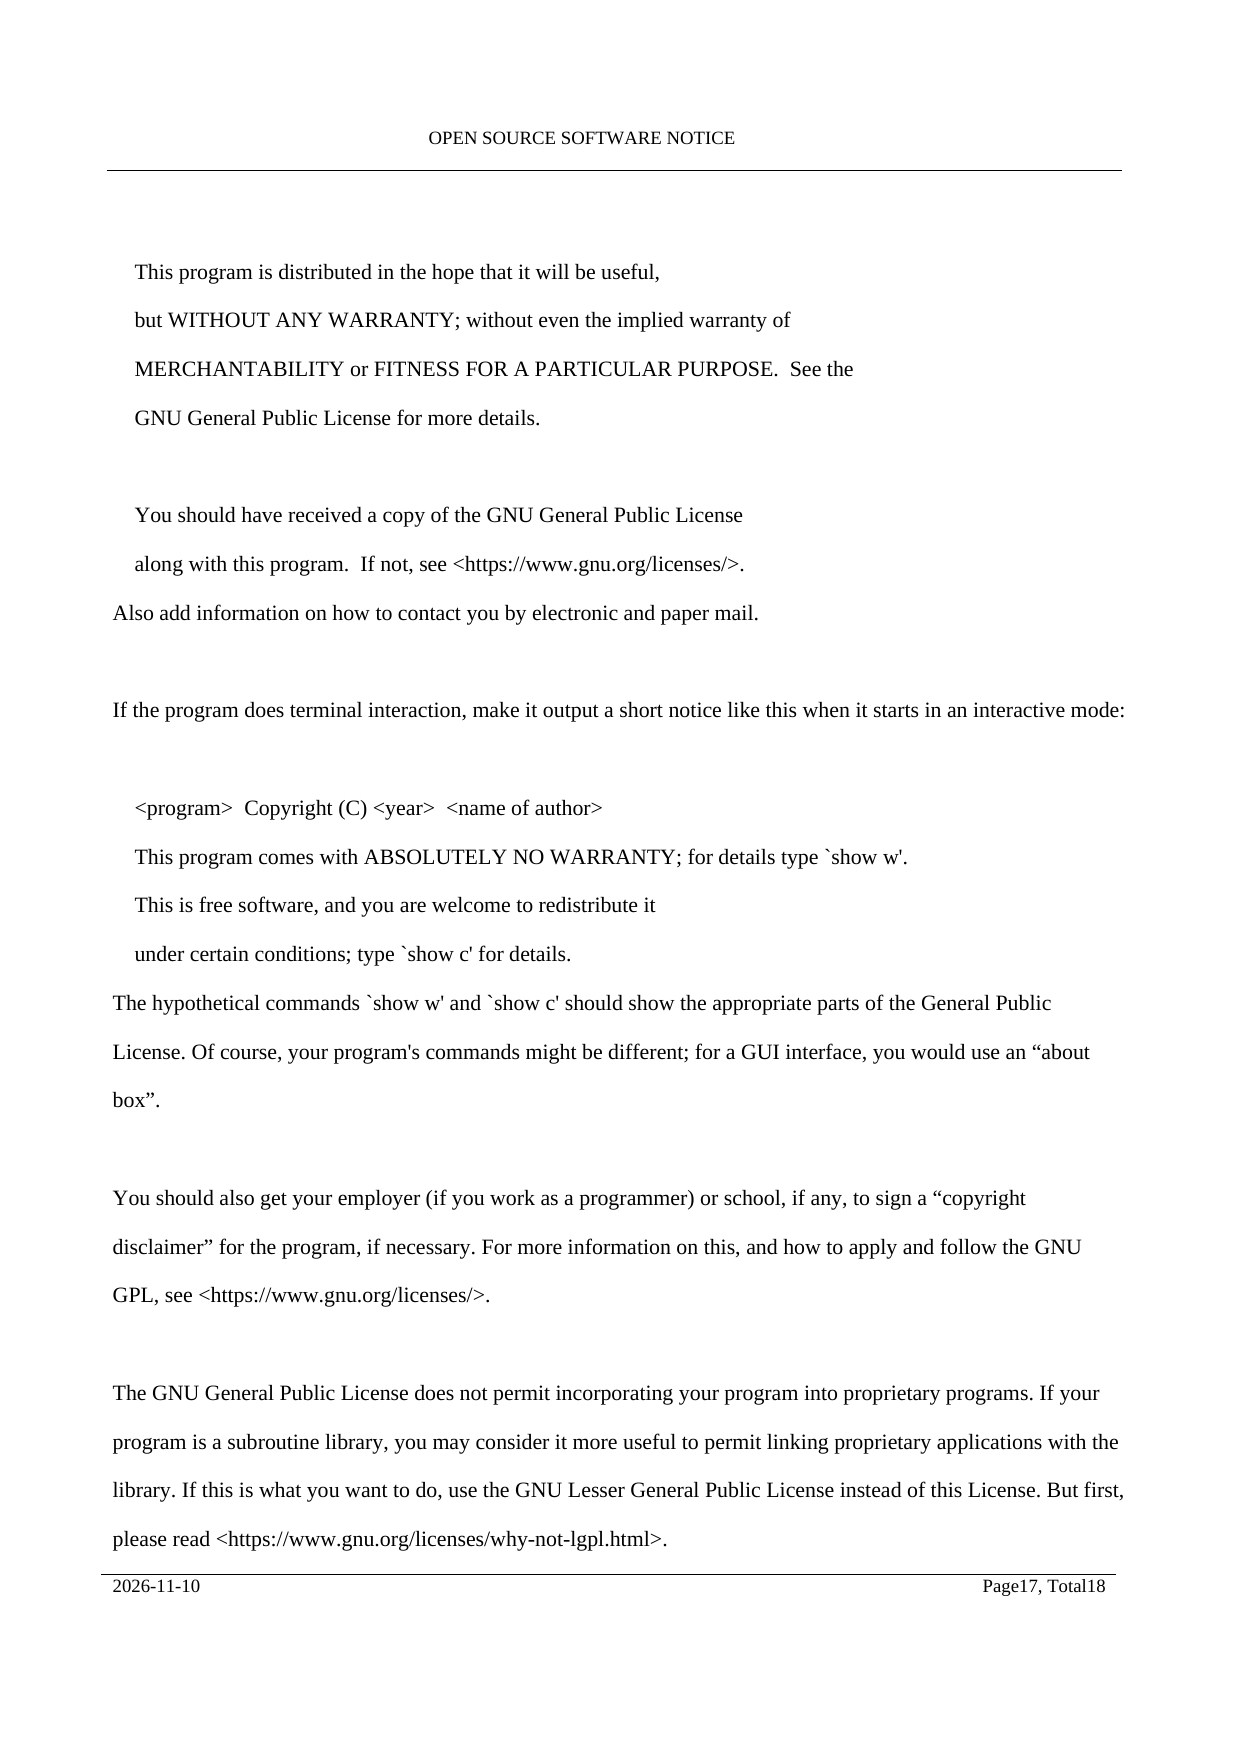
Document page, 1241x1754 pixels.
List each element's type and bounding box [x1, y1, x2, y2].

text [112, 206, 1128, 1555]
